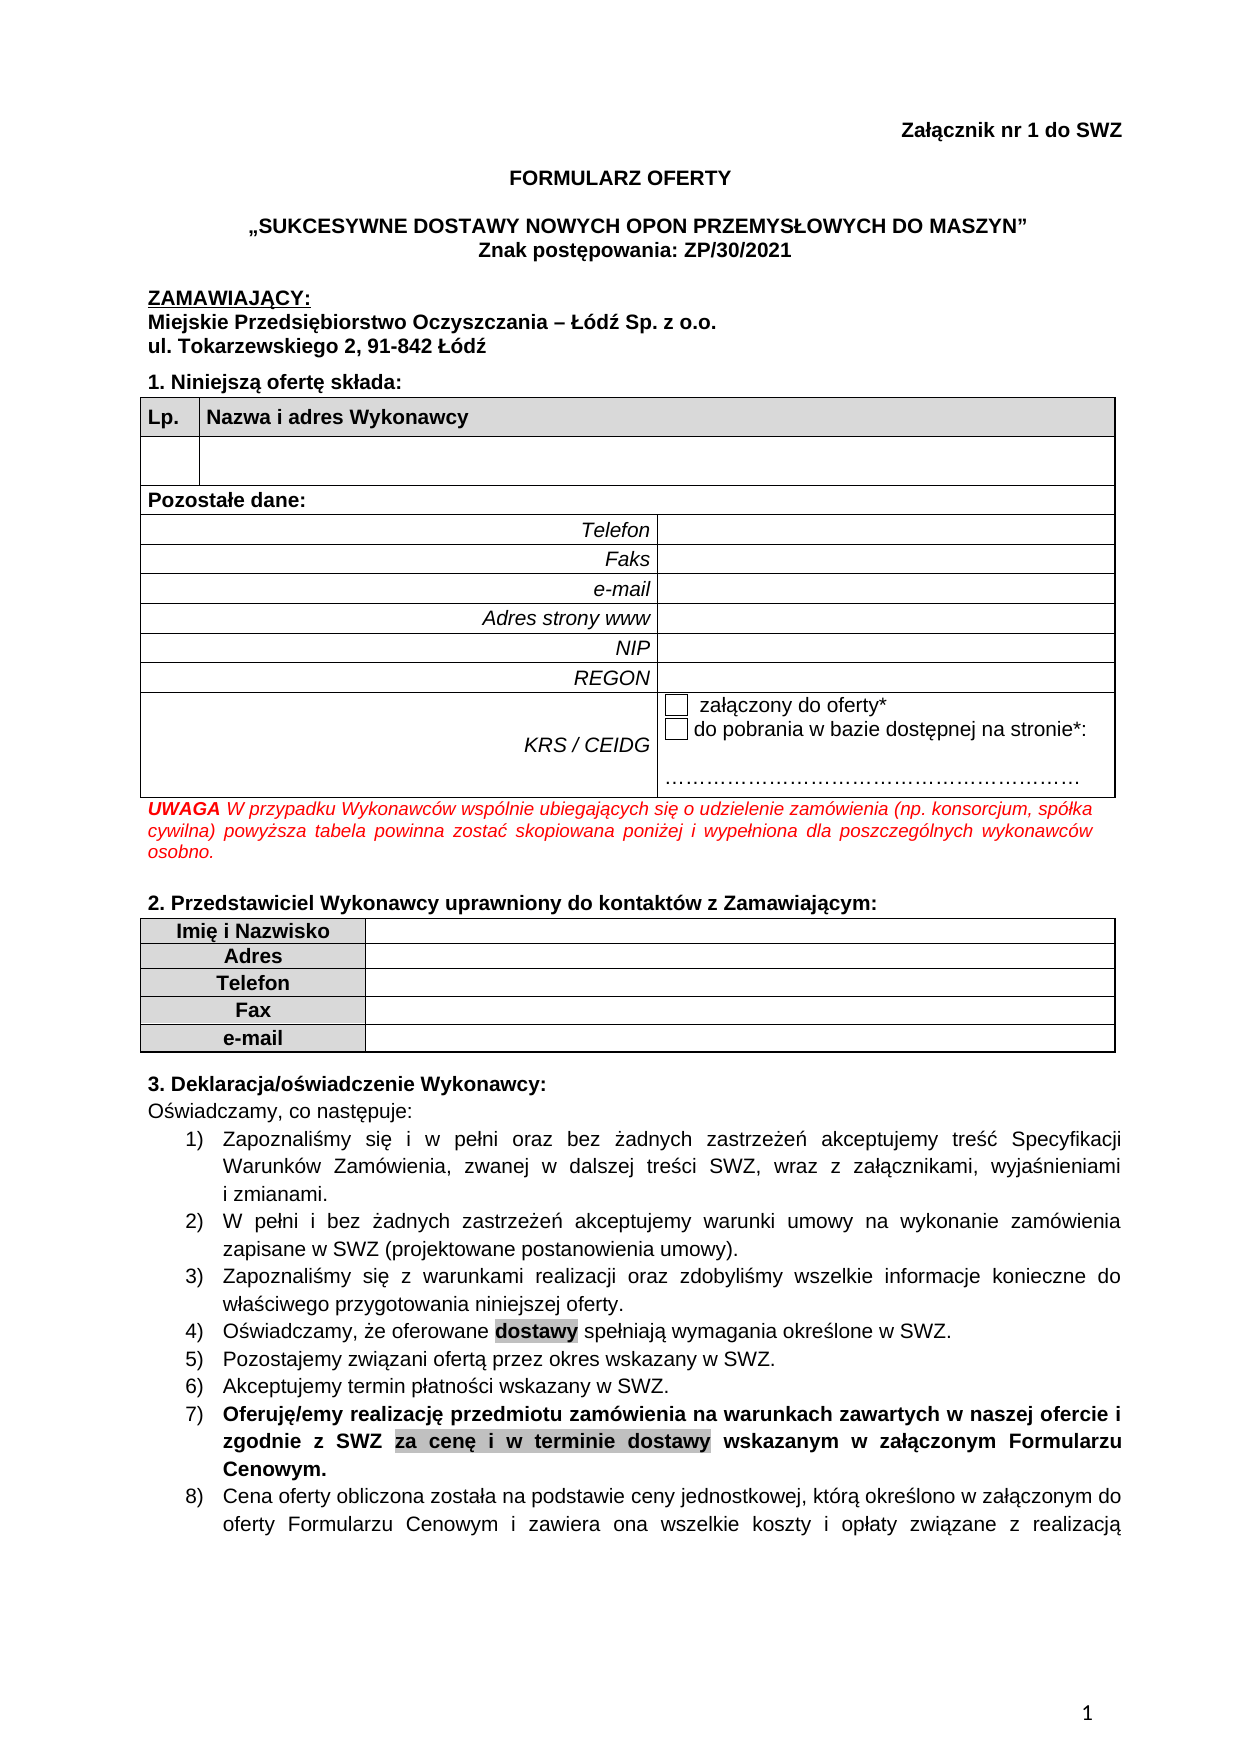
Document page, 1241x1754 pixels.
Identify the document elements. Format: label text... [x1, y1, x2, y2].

table_cell e-mail [141, 574, 657, 603]
list W pełni i bez żadnych zastrzeżeń akceptujemy warunki umowy na wykonanie zamówienia zapisane w SWZ (projektowane postanowienia umowy). [185, 1209, 1122, 1261]
table_header Imię i Nazwisko [141, 919, 365, 943]
table_header Lp. [141, 398, 199, 436]
table_cell Telefon [141, 969, 365, 996]
table_cell e-mail [141, 1025, 365, 1051]
text ul. Tokarzewskiego 2, 91-842 Łódź [148, 334, 1093, 358]
text FORMULARZ OFERTY [148, 166, 1093, 190]
list Akceptujemy termin płatności wskazany w SWZ. [185, 1374, 1122, 1398]
table_cell NIP [141, 634, 657, 662]
table_cell [366, 944, 1114, 968]
list Zapoznaliśmy się z warunkami realizacji oraz zdobyliśmy wszelkie informacje konieczne do właściwego przygotowania niniejszej oferty. [185, 1264, 1122, 1316]
list Oświadczamy, że oferowane dostawy spełniają wymagania określone w SWZ. [185, 1319, 495, 1343]
table_cell Adres [141, 944, 365, 968]
table_cell [141, 437, 199, 484]
table_cell Telefon [141, 515, 657, 544]
table_cell [658, 634, 1114, 662]
list Pozostajemy związani ofertą przez okres wskazany w SWZ. [185, 1347, 1122, 1371]
table_header Nazwa i adres Wykonawcy [200, 398, 1114, 436]
text UWAGA W przypadku Wykonawców wspólnie ubiegających się o udzielenie zamówienia (np. konsorcjum, spółka cywilna) powyższa tabela powinna zostać skopiowana poniżej i wypełniona dla poszczególnych wykonawców osobno. [148, 798, 1093, 863]
text Załącznik nr 1 do SWZ [148, 118, 1122, 142]
text ZAMAWIAJĄCY: [148, 286, 1122, 310]
text 2. Przedstawiciel Wykonawcy uprawniony do kontaktów z Zamawiającym: [148, 890, 1093, 914]
text „SUKCESYWNE DOSTAWY NOWYCH OPON PRZEMYSŁOWYCH DO MASZYN” [148, 214, 1122, 238]
list Oświadczamy, że oferowane dostawy spełniają wymagania określone w SWZ. [578, 1319, 1122, 1343]
table_cell Adres strony www [141, 604, 657, 632]
table_cell [200, 437, 1114, 484]
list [185, 1484, 1122, 1536]
table_cell Faks [141, 545, 657, 573]
list Oferuję/emy realizację przedmiotu zamówienia na warunkach zawartych w naszej ofercie i zgodnie z SWZ za cenę i w terminie dostawy wskazanym w załączonym Formularzu Cenowym. [185, 1402, 1122, 1481]
text Miejskie Przedsiębiorstwo Oczyszczania – Łódź Sp. z o.o. [148, 310, 1122, 334]
text 3. Deklaracja/oświadczenie Wykonawcy: [148, 1072, 1122, 1096]
table_cell [658, 663, 1114, 692]
table_cell Pozostałe dane: [141, 486, 1114, 514]
text Oświadczamy, co następuje: [148, 1099, 1122, 1123]
table_cell załączony do oferty* do pobrania w bazie dostępnej na stronie*: …………………………………………………… . [658, 693, 1114, 797]
table_cell [658, 515, 1114, 544]
table_cell REGON [141, 663, 657, 692]
table_cell Fax [141, 997, 365, 1023]
text Znak postępowania: ZP/30/2021 [148, 238, 1122, 262]
text 1. Niniejszą ofertę składa: [148, 370, 1122, 394]
table_cell [658, 574, 1114, 603]
table_header [366, 919, 1114, 943]
table_cell [366, 997, 1114, 1023]
table_cell KRS / CEIDG [141, 693, 657, 797]
table_cell [366, 969, 1114, 996]
table_cell [658, 545, 1114, 573]
table_cell [366, 1025, 1114, 1051]
table_cell [658, 604, 1114, 632]
list Zapoznaliśmy się i w pełni oraz bez żadnych zastrzeżeń akceptujemy treść Specyfikacji Warunków Zamówienia, zwanej w dalszej treści SWZ, wraz z załącznikami, wyjaśnieniami i zmianami. [185, 1127, 1122, 1206]
